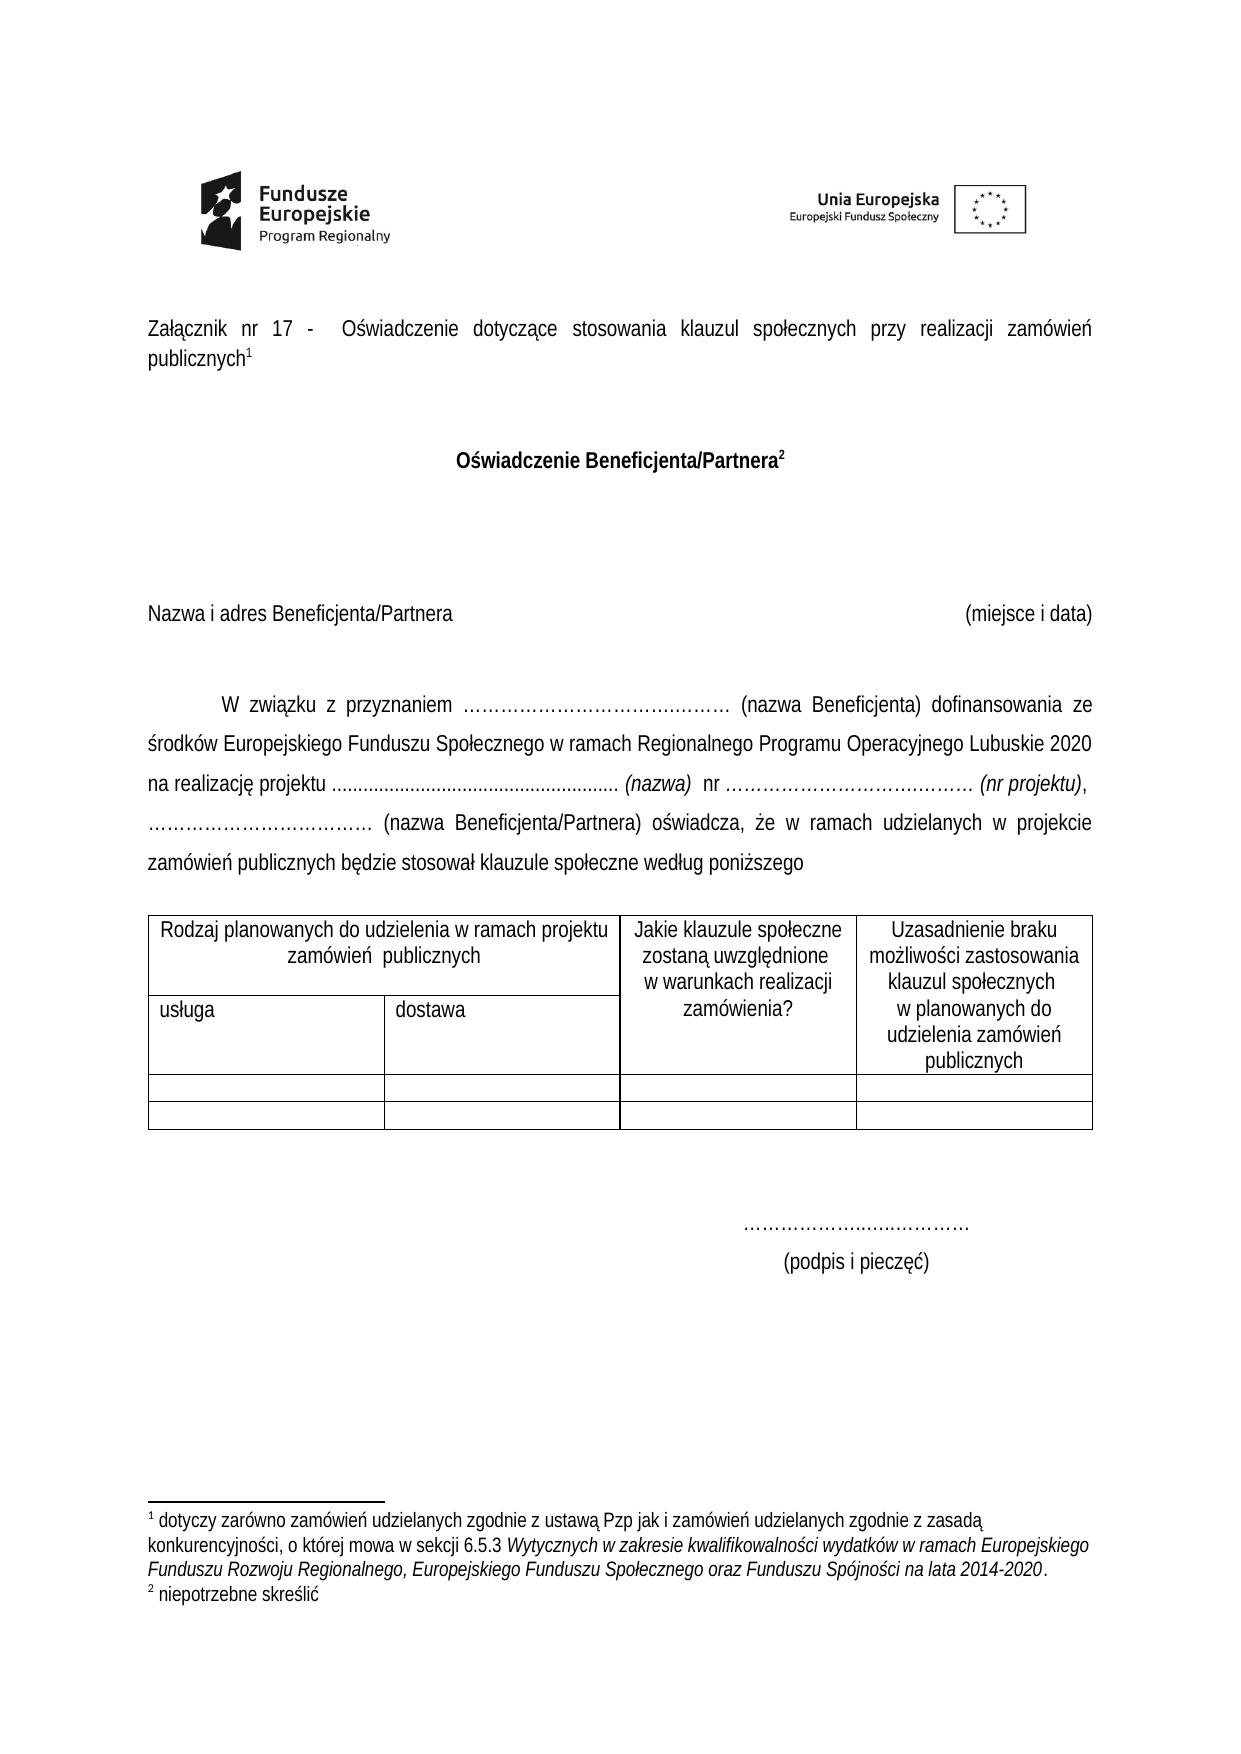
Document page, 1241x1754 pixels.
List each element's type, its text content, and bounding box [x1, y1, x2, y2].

text Oświadczenie Beneficjenta/Partnera [148, 447, 1093, 473]
table_cell [385, 1102, 619, 1128]
text (podpis i pieczęć) [221, 1248, 1093, 1274]
table_cell dostawa [385, 996, 619, 1074]
text ………………..…..………… [221, 1208, 1093, 1235]
table_cell [857, 1102, 1092, 1128]
table_header Uzasadnienie braku możliwości zastosowania klauzul społecznych w planowanych do udzielenia zamówień publicznych [857, 916, 1092, 1074]
text W związku z przyznaniem …………………………….……… (nazwa Beneficjenta) dofinansowania ze środków Europejskiego Funduszu Społecznego w ramach Regionalnego Programu Operacyjnego Lubuskie 2020 na realizację projektu ....................................................... (nazwa) nr ………………………….……… (nr projektu), ……………………………… (nazwa Beneficjenta/Partnera) oświadcza, że w ramach udzielanych w projekcie zamówień publicznych będzie stosował klauzule społeczne według poniższego [148, 691, 1093, 875]
picture [147, 147, 1093, 290]
table_cell [385, 1075, 619, 1101]
table_cell [621, 1075, 856, 1101]
table_cell [149, 1102, 384, 1128]
table_cell [621, 1102, 856, 1128]
table_header Jakie klauzule społeczne zostaną uwzględnione w warunkach realizacji zamówienia? [621, 916, 856, 1074]
table_cell [857, 1075, 1092, 1101]
text Załącznik nr 17 - Oświadczenie dotyczące stosowania klauzul społecznych przy realizacji zamówień publicznych [148, 315, 1093, 371]
table_cell [149, 1075, 384, 1101]
text Nazwa i adres Beneficjenta/Partnera (miejsce i data) [148, 600, 1093, 627]
table_header Rodzaj planowanych do udzielenia w ramach projektu zamówień publicznych [149, 916, 619, 994]
table_cell usługa [149, 996, 384, 1074]
